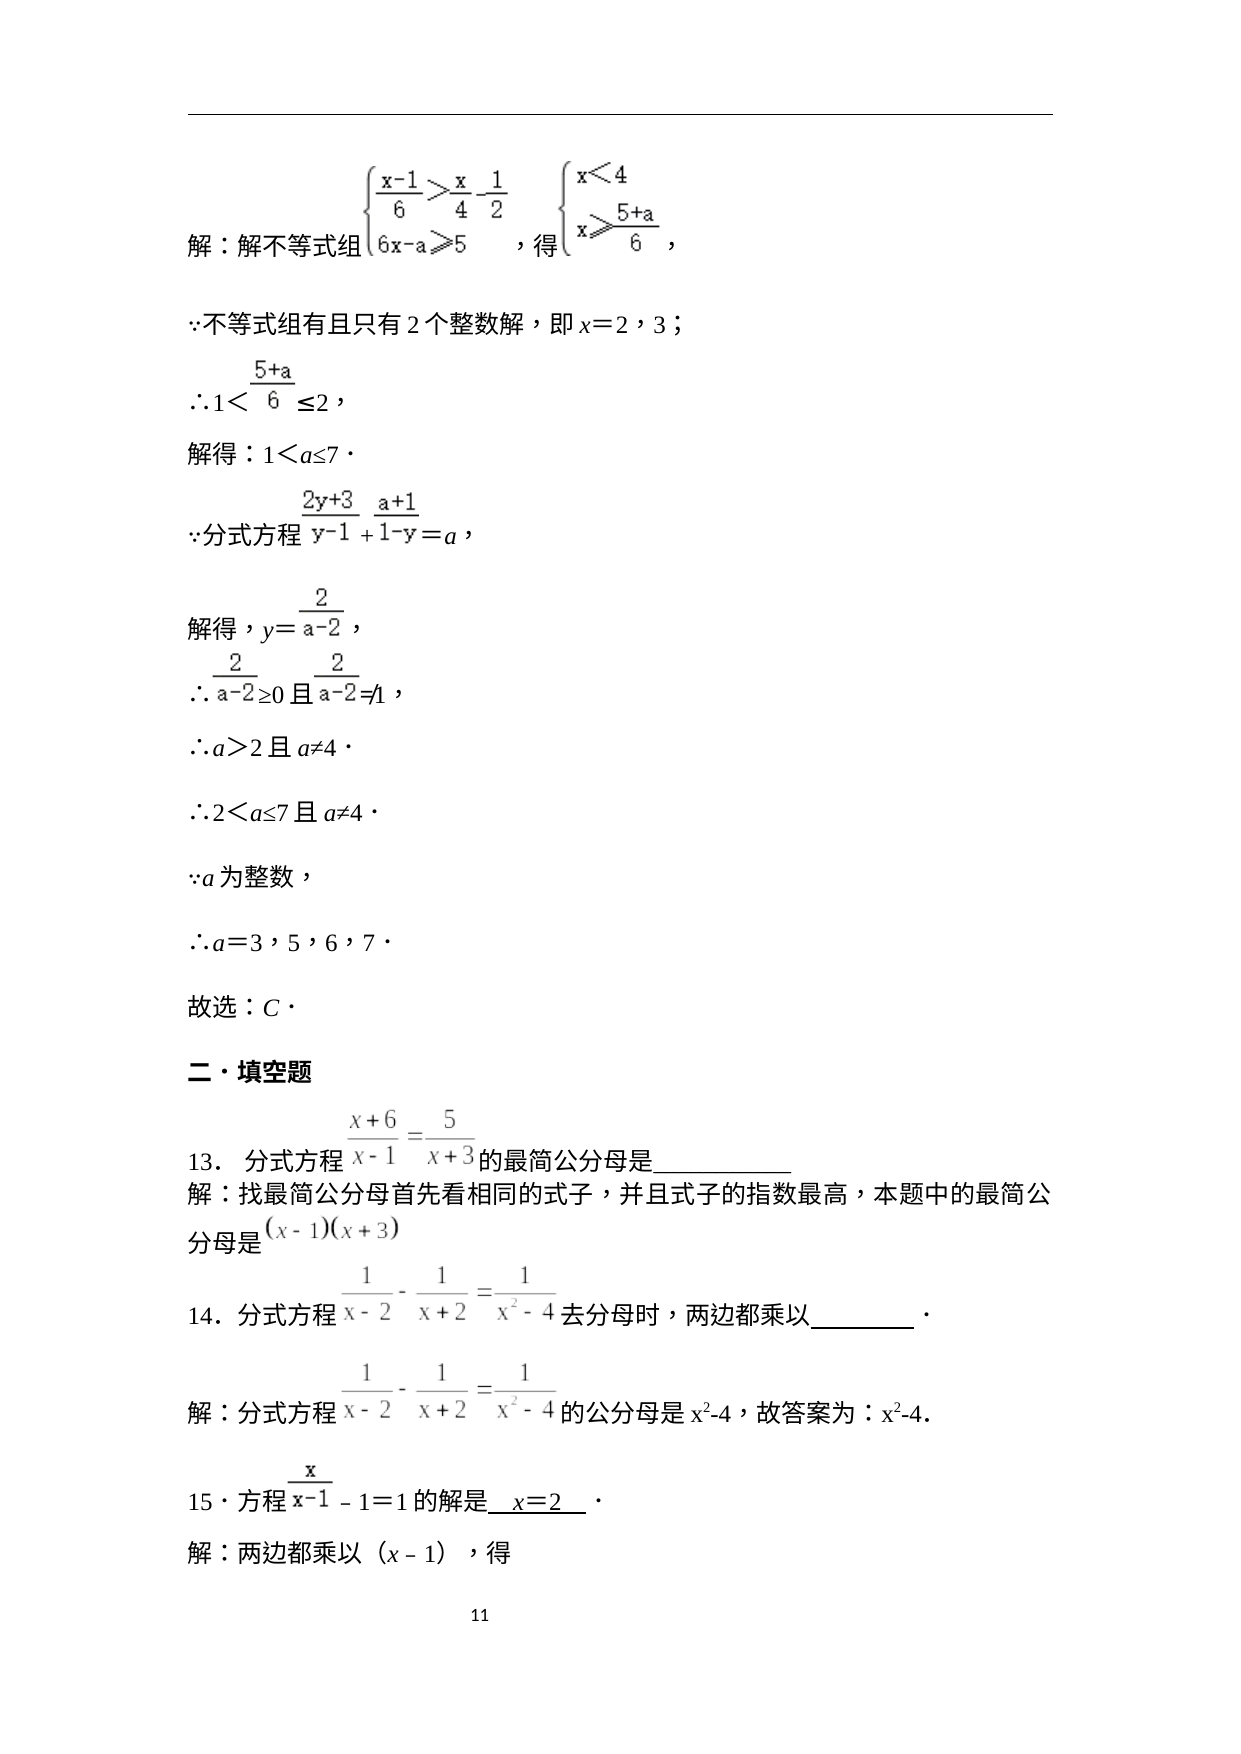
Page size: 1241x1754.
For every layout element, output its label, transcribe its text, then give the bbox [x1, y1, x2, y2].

text 解：解不等式组，得， [187, 162, 1053, 292]
text 解得：1＜a≤7． [187, 422, 1053, 487]
text 故选：C． [187, 974, 1053, 1039]
text 解得，y＝， [187, 584, 1053, 649]
text ∵不等式组有且只有2个整数解，即x＝2，3； [187, 292, 1053, 357]
picture [557, 161, 660, 256]
picture [362, 166, 508, 256]
text ∵a为整数， [187, 844, 1053, 909]
picture [212, 649, 258, 704]
text 15．方程﹣1＝1的解是 x＝2 ． [187, 1455, 1053, 1520]
text ∴a＞2且a≠4． [187, 714, 1053, 779]
picture [287, 1455, 333, 1510]
text 解：分式方程的公分母是x2-4，故答案为：x2-4． [187, 1358, 1053, 1455]
picture [314, 649, 360, 704]
picture [301, 486, 360, 545]
text ∴1＜≤2， [187, 357, 1053, 422]
picture [373, 488, 419, 545]
text 二．填空题 [187, 1039, 1053, 1104]
text 解：找最简公分母首先看相同的式子，并且式子的指数最高，本题中的最简公分母是 [187, 1177, 1053, 1260]
picture [250, 356, 296, 412]
text ∵分式方程+＝a， [187, 487, 1053, 584]
text ∴≥0且≠1， [187, 649, 1053, 714]
text ∴2＜a≤7且a≠4． [187, 779, 1053, 844]
picture [298, 584, 344, 639]
text 13． 分式方程的最简公分母是___________ [187, 1104, 1053, 1177]
text 14．分式方程去分母时，两边都乘以 ． [187, 1260, 1053, 1358]
text ∴a＝3，5，6，7． [187, 909, 1053, 974]
text 解：两边都乘以（x﹣1），得 [187, 1520, 1053, 1585]
